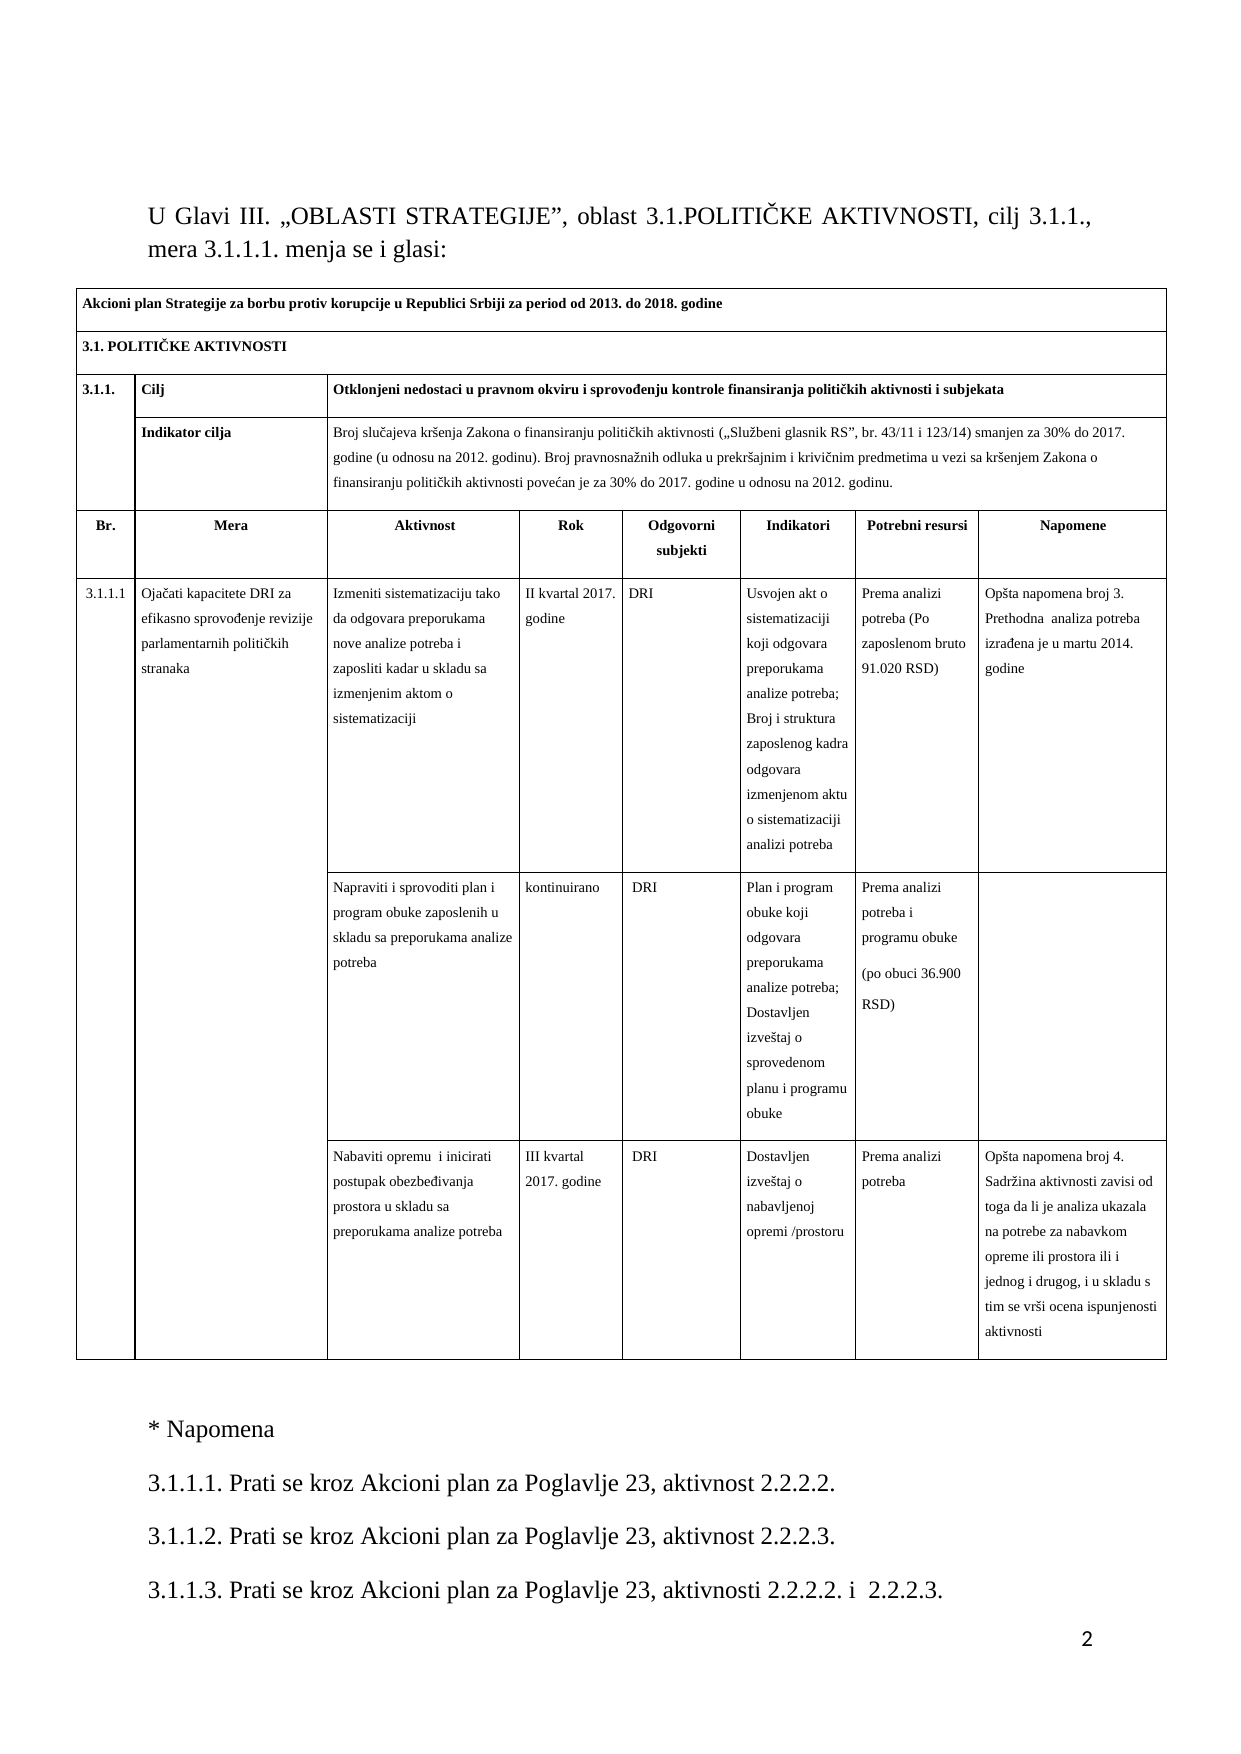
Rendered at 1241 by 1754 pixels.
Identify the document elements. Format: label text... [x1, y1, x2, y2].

table_cell Opšta napomena broj 3. Prethodna analiza potreba izrađena je u martu 2014. godine [979, 579, 1166, 872]
table_cell DRI [623, 873, 740, 1140]
text 3.1.1.3. Prati se kroz Akcioni plan za Poglavlje 23, aktivnosti 2.2.2.2. i 2.2.2.3. [148, 1575, 1093, 1604]
table_cell Prema analizi potreba [856, 1141, 978, 1359]
text 3.1.1.1. Prati se kroz Akcioni plan za Poglavlje 23, aktivnost 2.2.2.2. [148, 1468, 1093, 1496]
table_cell Dostavljen izveštaj o nabavljenoj opremi /prostoru [741, 1141, 855, 1359]
table_cell Br. [77, 511, 134, 578]
table_cell Odgovorni subjekti [623, 511, 740, 578]
table_cell Broj slučajeva kršenja Zakona o finansiranju političkih aktivnosti („Službeni glasnik RS”, br. 43/11 i 123/14) smanjen za 30% do 2017. godine (u odnosu na 2012. godinu). Broj pravnosnažnih odluka u prekršajnim i krivičnim predmetima u vezi sa kršenjem Zakona o finansiranju političkih aktivnosti povećan je za 30% do 2017. godine u odnosu na 2012. godinu. [328, 418, 1166, 510]
table_cell DRI [623, 579, 740, 872]
table_cell II kvartal 2017. godine [520, 579, 622, 872]
table_cell kontinuirano [520, 873, 622, 1140]
table_cell Ojačati kapacitete DRI za efikasno sprovođenje revizije parlamentarnih političkih stranaka [136, 579, 327, 1359]
text * Napomena [148, 1414, 1093, 1442]
table_cell Aktivnost [328, 511, 519, 578]
table_cell Cilj [136, 375, 327, 417]
table_cell DRI [623, 1141, 740, 1359]
table_cell Napomene [979, 511, 1166, 578]
table_cell Otklonjeni nedostaci u pravnom okviru i sprovođenju kontrole finansiranja političkih aktivnosti i subjekata [328, 375, 1166, 417]
table_header Akcioni plan Strategije za borbu protiv korupcije u Republici Srbiji za period od 2013. do 2018. godine [77, 289, 1166, 331]
table_cell Izmeniti sistematizaciju tako da odgovara preporukama nove analize potreba i zaposliti kadar u skladu sa izmenjenim aktom o sistematizaciji [328, 579, 519, 872]
table_cell Mera [136, 511, 327, 578]
table_cell Rok [520, 511, 622, 578]
table_cell 3.1.1.1 [77, 579, 134, 1359]
table_cell Indikator cilja [136, 418, 327, 510]
table_cell [979, 873, 1166, 1140]
table_cell Usvojen akt o sistematizaciji koji odgovara preporukama analize potreba; Broj i struktura zaposlenog kadra odgovara izmenjenom aktu o sistematizaciji analizi potreba [741, 579, 855, 872]
table_cell Prema analizi potreba (Po zaposlenom bruto 91.020 RSD) [856, 579, 978, 872]
table_cell 3.1. POLITIČKE AKTIVNOSTI [77, 332, 1166, 374]
table_cell Nabaviti opremu i inicirati postupak obezbeđivanja prostora u skladu sa preporukama analize potreba [328, 1141, 519, 1359]
table_cell III kvartal 2017. godine [520, 1141, 622, 1359]
text U Glavi III. „OBLASTI STRATEGIJE”, oblast 3.1.POLITIČKE AKTIVNOSTI, cilj 3.1.1., mera 3.1.1.1. menja se i glasi: [148, 201, 1093, 263]
table_cell Napraviti i sprovoditi plan i program obuke zaposlenih u skladu sa preporukama analize potreba [328, 873, 519, 1140]
table_cell Indikatori [741, 511, 855, 578]
table_cell Opšta napomena broj 4. Sadržina aktivnosti zavisi od toga da li je analiza ukazala na potrebe za nabavkom opreme ili prostora ili i jednog i drugog, i u skladu s tim se vrši ocena ispunjenosti aktivnosti [979, 1141, 1166, 1359]
table_cell Potrebni resursi [856, 511, 978, 578]
table_cell Prema analizi potreba i programu obuke (po obuci 36.900 RSD) [856, 873, 978, 1140]
table_cell 3.1.1. [77, 375, 134, 510]
table_cell Plan i program obuke koji odgovara preporukama analize potreba; Dostavljen izveštaj o sprovedenom planu i programu obuke [741, 873, 855, 1140]
text 3.1.1.2. Prati se kroz Akcioni plan za Poglavlje 23, aktivnost 2.2.2.3. [148, 1521, 1093, 1550]
